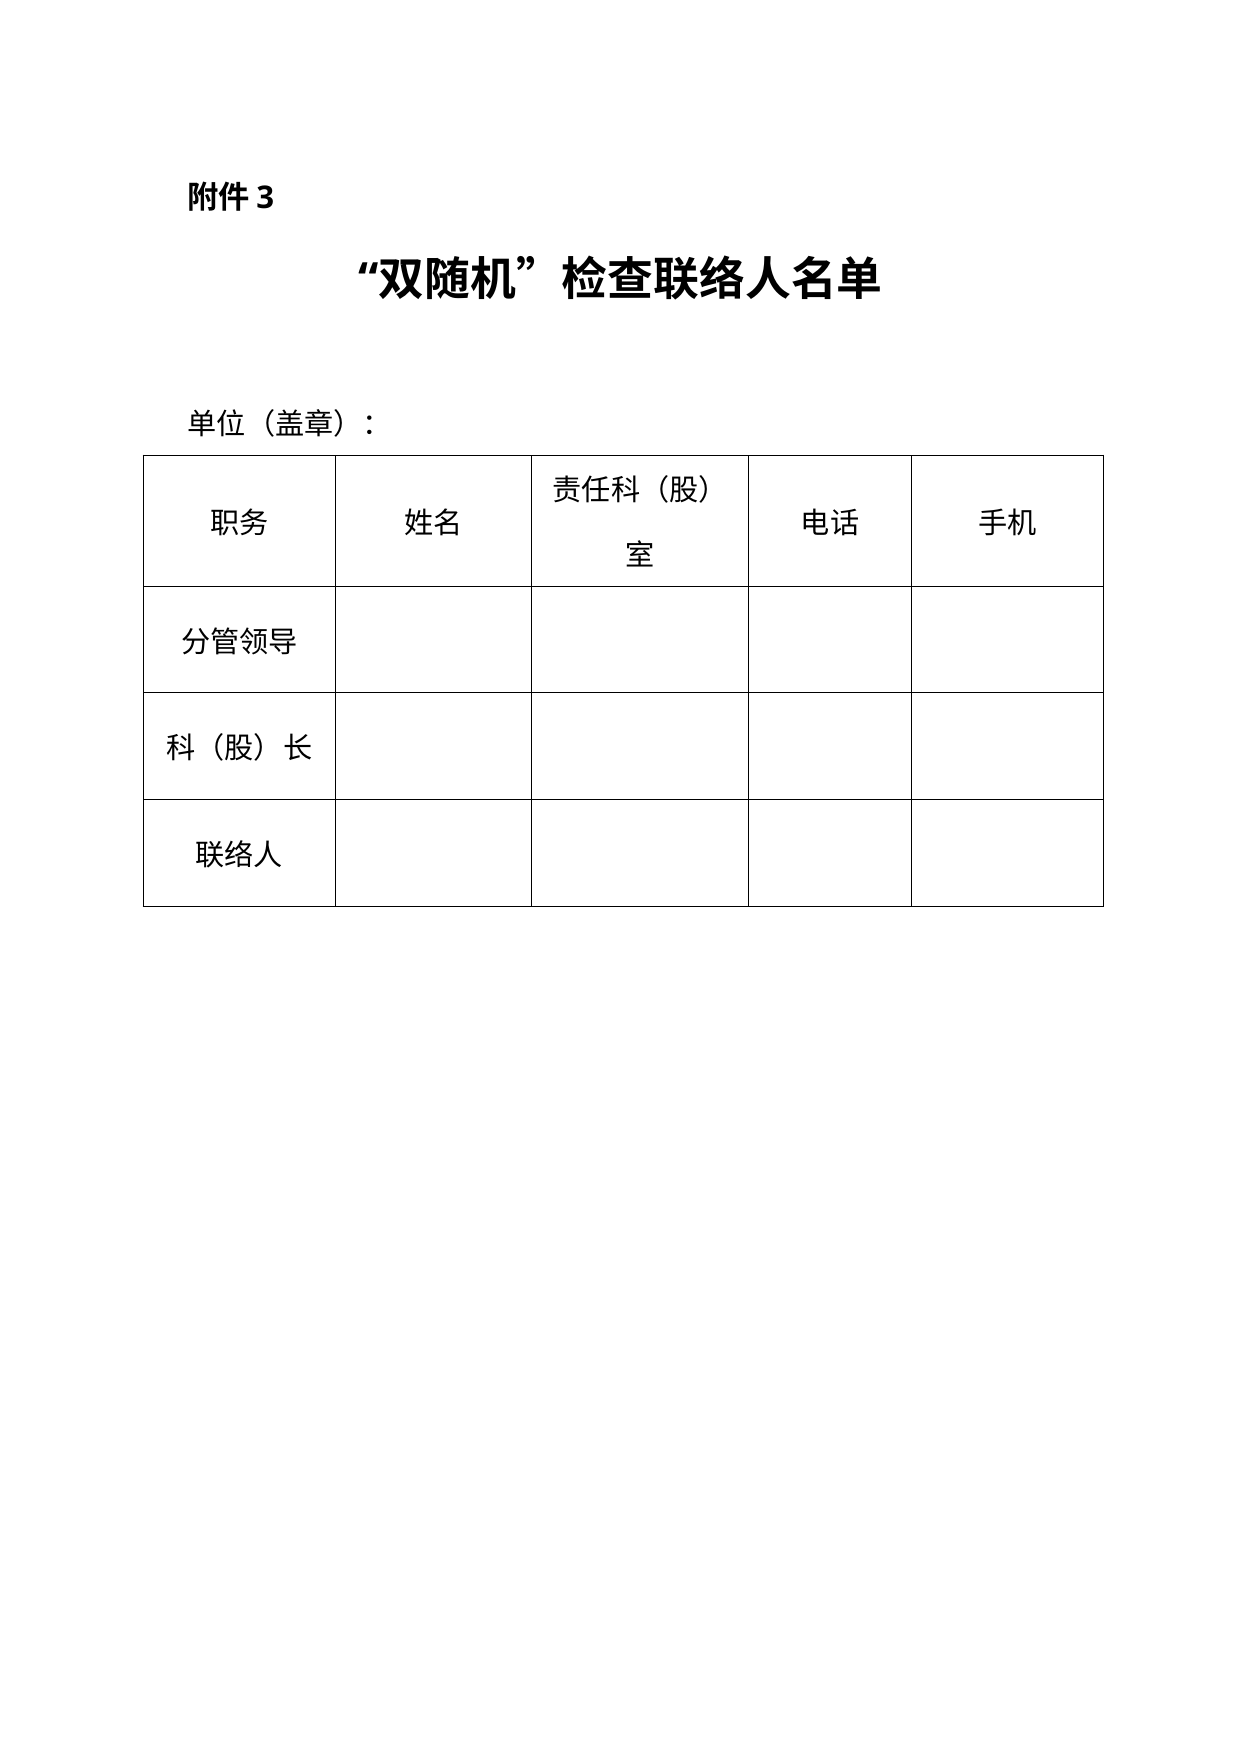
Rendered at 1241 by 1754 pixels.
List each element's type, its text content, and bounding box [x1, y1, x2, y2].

text 附件3 [187, 162, 1053, 227]
table_header 电话 [749, 456, 911, 586]
table_cell 联络人 [144, 800, 335, 906]
table_header 职务 [144, 456, 335, 586]
table_header 责任科（股）室 [532, 456, 748, 586]
table_cell [912, 693, 1103, 799]
table_cell [336, 800, 531, 906]
table_cell [532, 693, 748, 799]
table_header 手机 [912, 456, 1103, 586]
table_cell [912, 587, 1103, 692]
table_cell [912, 800, 1103, 906]
table_header 姓名 [336, 456, 531, 586]
table_cell [336, 693, 531, 799]
text “双随机”检查联络人名单 [187, 227, 1053, 324]
text 单位（盖章）： [187, 389, 1053, 454]
table_cell 分管领导 [144, 587, 335, 692]
table_cell [532, 800, 748, 906]
table_cell [749, 587, 911, 692]
table_cell [749, 693, 911, 799]
table_cell 科（股）长 [144, 693, 335, 799]
table_cell [532, 587, 748, 692]
table_cell [336, 587, 531, 692]
table_cell [749, 800, 911, 906]
